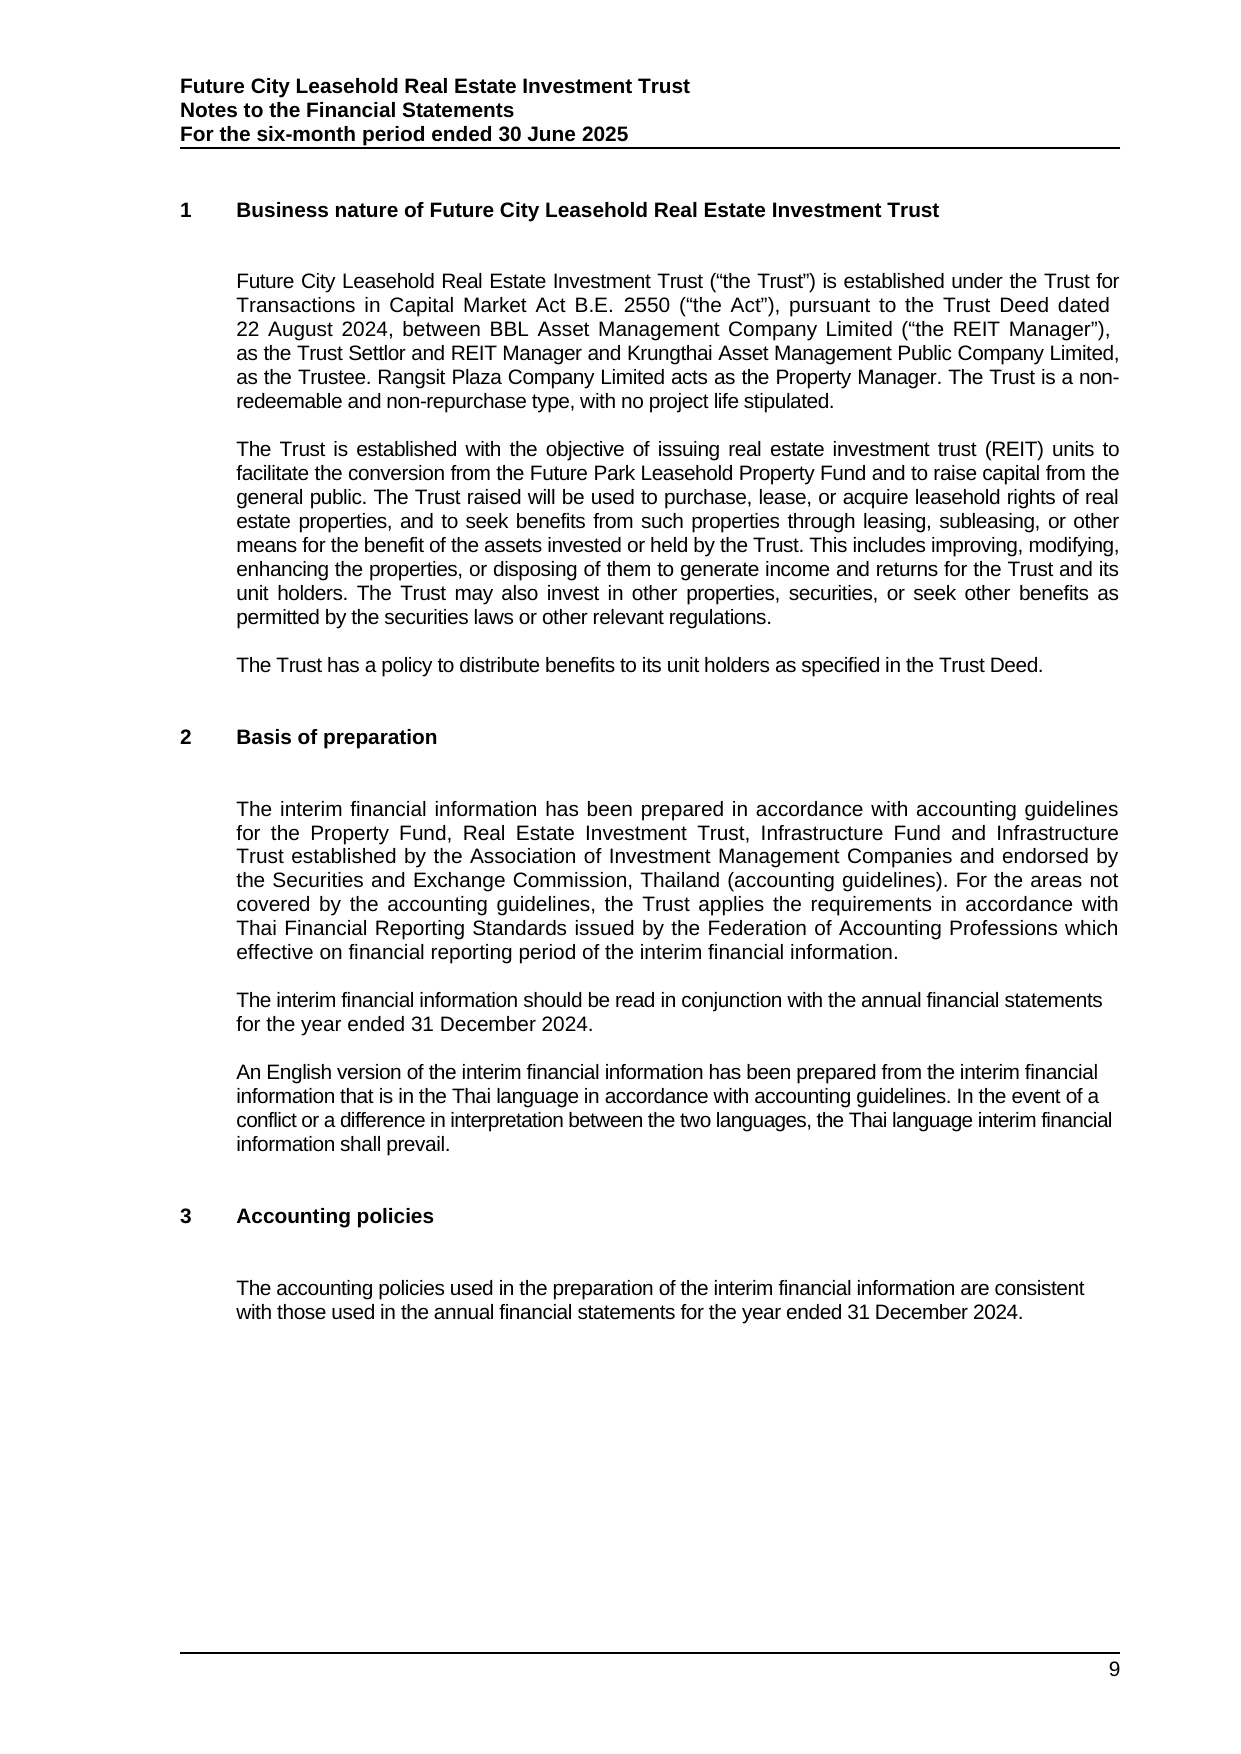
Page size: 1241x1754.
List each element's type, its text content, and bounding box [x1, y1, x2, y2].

text The Trust has a policy to distribute benefits to its unit holders as specified in the Trust Deed. [236, 653, 1120, 677]
subtitle 3 Accounting policies [180, 1204, 1120, 1228]
text The Trust is established with the objective of issuing real estate investment trust (REIT) units to facilitate the conversion from the Future Park Leasehold Property Fund and to raise capital from the general public. The Trust raised will be used to purchase, lease, or acquire leasehold rights of real estate properties, and to seek benefits from such properties through leasing, subleasing, or other means for the benefit of the assets invested or held by the Trust. This includes improving, modifying, enhancing the properties, or disposing of them to generate income and returns for the Trust and its unit holders. The Trust may also invest in other properties, securities, or seek other benefits as permitted by the securities laws or other relevant regulations. [236, 437, 1120, 629]
text Future City Leasehold Real Estate Investment Trust (“the Trust”) is established under the Trust for Transactions in Capital Market Act B.E. 2550 (“the Act”), pursuant to the Trust Deed dated 22 August 2024, between BBL Asset Management Company Limited (“the REIT Manager”), as the Trust Settlor and REIT Manager and Krungthai Asset Management Public Company Limited, as the Trustee. Rangsit Plaza Company Limited acts as the Property Manager. The Trust is a non-redeemable and non-repurchase type, with no project life stipulated. [236, 269, 1120, 413]
subtitle 1 Business nature of Future City Leasehold Real Estate Investment Trust [180, 197, 1120, 221]
subtitle 2 Basis of preparation [180, 724, 1120, 748]
text The interim financial information should be read in conjunction with the annual financial statements for the year ended 31 December 2024. [236, 988, 1120, 1036]
text An English version of the interim financial information has been prepared from the interim financial information that is in the Thai language in accordance with accounting guidelines. In the event of a conflict or a difference in interpretation between the two languages, the Thai language interim financial information shall prevail. [236, 1060, 1120, 1156]
text The interim financial information has been prepared in accordance with accounting guidelines for the Property Fund, Real Estate Investment Trust, Infrastructure Fund and Infrastructure Trust established by the Association of Investment Management Companies and endorsed by the Securities and Exchange Commission, Thailand (accounting guidelines). For the areas not covered by the accounting guidelines, the Trust applies the requirements in accordance with Thai Financial Reporting Standards issued by the Federation of Accounting Professions which effective on financial reporting period of the interim financial information. [236, 796, 1120, 964]
text The accounting policies used in the preparation of the interim financial information are consistent with those used in the annual financial statements for the year ended 31 December 2024. [236, 1276, 1120, 1323]
